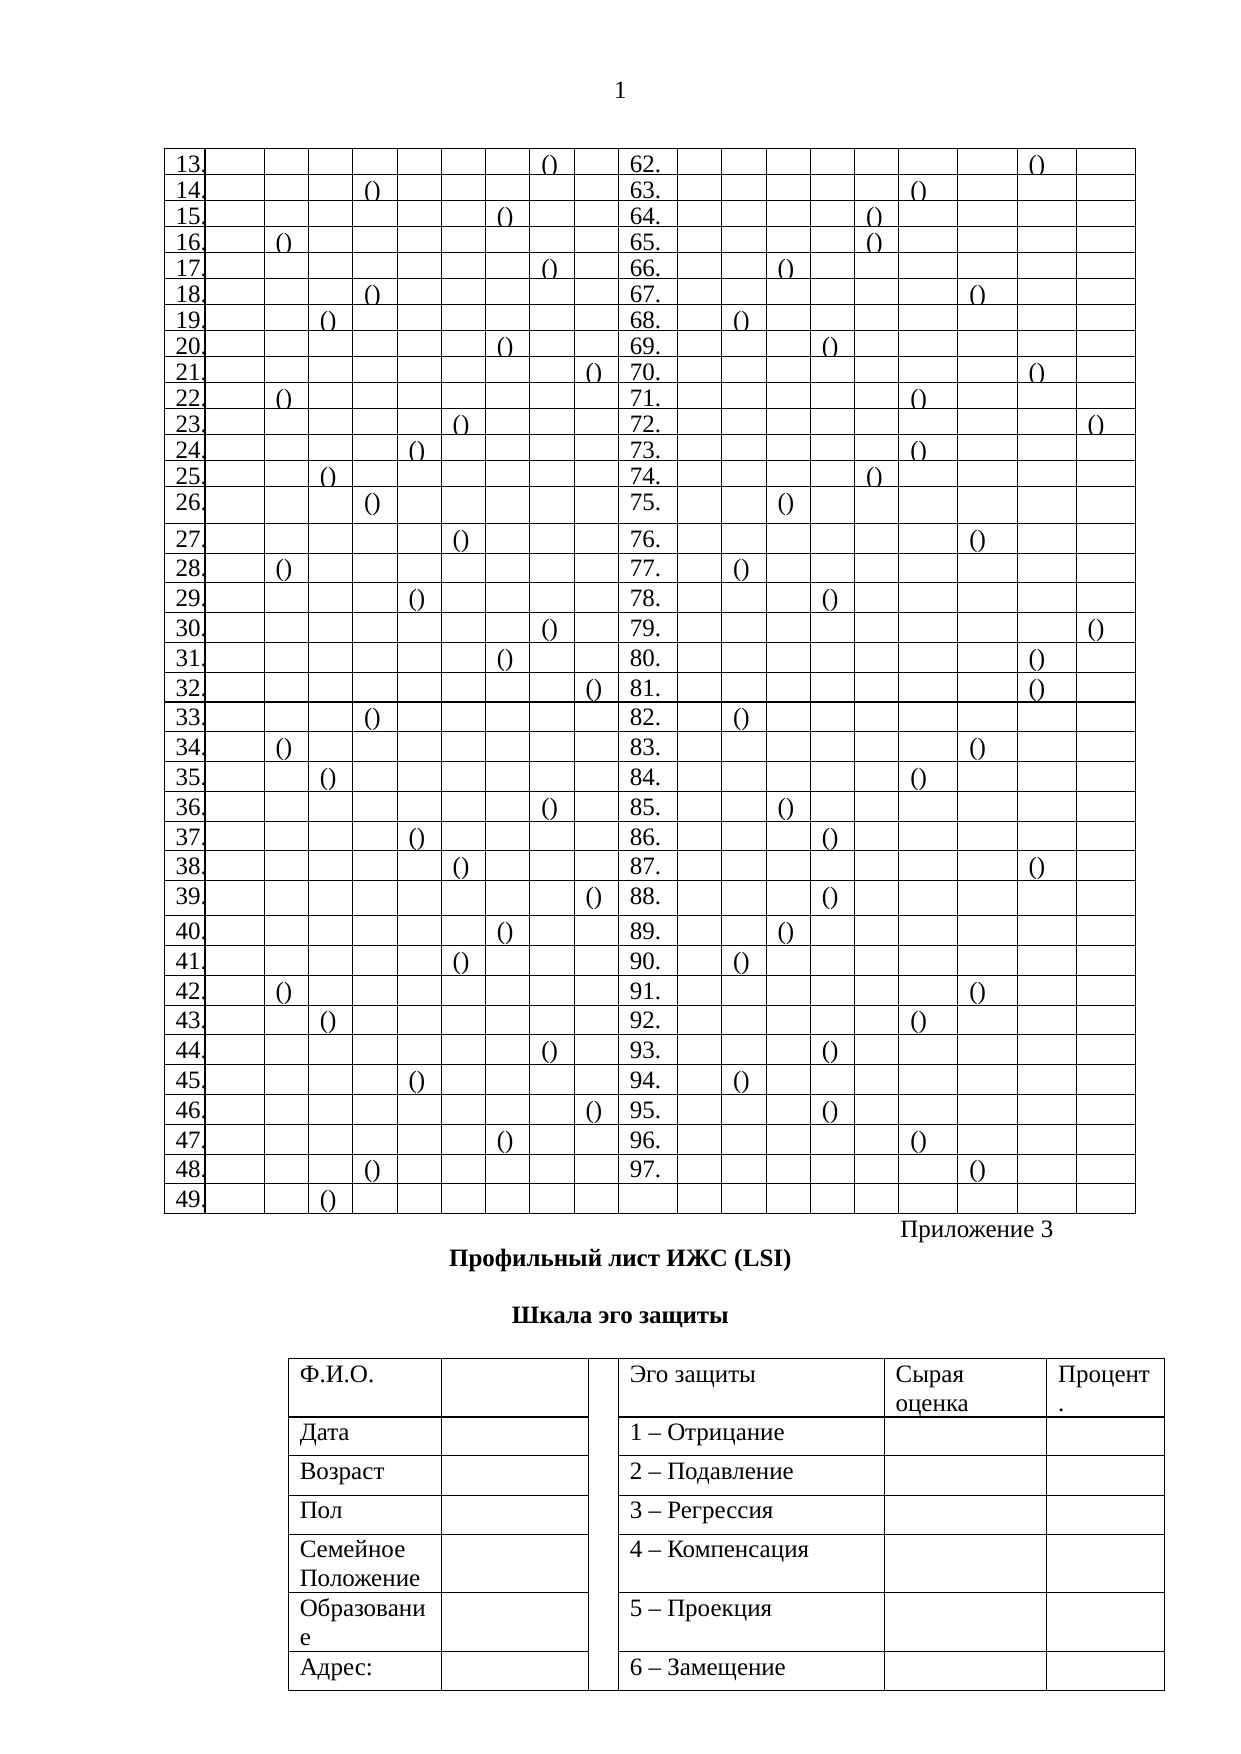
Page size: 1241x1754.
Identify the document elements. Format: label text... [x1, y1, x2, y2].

table_cell [855, 1095, 898, 1124]
table_cell [486, 305, 529, 330]
table_cell [811, 357, 854, 382]
table_cell [767, 305, 810, 330]
table_cell [855, 554, 898, 582]
table_cell [678, 554, 721, 582]
table_cell [442, 916, 485, 945]
table_cell [165, 201, 204, 226]
table_cell [353, 1065, 397, 1094]
table_cell [1018, 524, 1076, 552]
table_cell () [486, 201, 529, 226]
table_cell [442, 1006, 485, 1034]
table_cell [899, 703, 957, 731]
table_cell [398, 613, 441, 642]
table_cell () [530, 1035, 574, 1064]
table_cell [855, 331, 898, 356]
table_cell [1018, 201, 1076, 226]
table_cell [722, 331, 766, 356]
table_cell [1018, 916, 1076, 945]
table_cell [899, 1184, 957, 1213]
table_cell [1077, 524, 1135, 552]
table_cell [767, 1155, 810, 1183]
table_cell () [442, 524, 485, 552]
table_cell () [722, 305, 766, 330]
table_cell [767, 227, 810, 252]
table_cell [899, 792, 957, 821]
table_cell () [353, 279, 397, 304]
table_cell [575, 703, 618, 731]
table_cell [442, 1065, 485, 1094]
table_cell () [855, 201, 898, 226]
table_cell [530, 554, 574, 582]
table_cell [575, 732, 618, 761]
table_cell [678, 409, 721, 434]
table_cell [1077, 762, 1135, 791]
table_cell [398, 201, 441, 226]
table_cell [265, 175, 308, 200]
table_cell [398, 175, 441, 200]
table_cell [722, 762, 766, 791]
table_cell [398, 279, 441, 304]
table_cell [530, 435, 574, 460]
table_cell [353, 201, 397, 226]
table_cell [165, 175, 204, 200]
table_cell 69. [619, 331, 677, 356]
table_cell [486, 732, 529, 761]
table_cell [899, 487, 957, 523]
table_cell () [486, 643, 529, 672]
table_cell [165, 762, 204, 791]
table_cell [398, 643, 441, 672]
table_cell [855, 792, 898, 821]
table_cell 92. [619, 1006, 677, 1034]
table_cell [353, 435, 397, 460]
table_cell () [722, 946, 766, 975]
table_cell Образование [289, 1593, 441, 1651]
table_cell [722, 461, 766, 486]
table_cell [575, 1065, 618, 1094]
table_cell [442, 613, 485, 642]
table_cell [486, 461, 529, 486]
table_cell () [309, 305, 352, 330]
table_cell [353, 613, 397, 642]
table_cell [530, 1065, 574, 1094]
table_cell [442, 1125, 485, 1153]
table_cell [722, 881, 766, 915]
table_cell [885, 1652, 1046, 1690]
table_cell [811, 487, 854, 523]
table_cell [442, 305, 485, 330]
table_cell [855, 703, 898, 731]
table_cell [442, 1456, 588, 1494]
table_cell [309, 583, 352, 612]
table_cell [1077, 201, 1135, 226]
table_cell [442, 792, 485, 821]
table_cell [575, 279, 618, 304]
table_cell [767, 613, 810, 642]
table_cell [265, 762, 308, 791]
table_cell [1077, 383, 1135, 408]
table_cell [165, 583, 204, 612]
table_cell () [398, 435, 441, 460]
table_cell 86. [619, 822, 677, 850]
table_cell [353, 554, 397, 582]
table_cell [678, 487, 721, 523]
table_cell [811, 792, 854, 821]
table_cell [309, 227, 352, 252]
table_cell [265, 673, 308, 701]
table_cell [206, 1065, 264, 1094]
table_cell [309, 946, 352, 975]
table_cell [722, 732, 766, 761]
table_cell [767, 851, 810, 880]
table_cell [811, 916, 854, 945]
table_cell [442, 1155, 485, 1183]
table_cell [442, 487, 485, 523]
table_cell [722, 1184, 766, 1213]
table_cell () [722, 703, 766, 731]
table_cell [1018, 1095, 1076, 1124]
table_cell [165, 279, 204, 304]
table_cell () [722, 1065, 766, 1094]
table_cell [206, 149, 264, 174]
table_cell [855, 1184, 898, 1213]
table_cell [811, 461, 854, 486]
table_cell [486, 1095, 529, 1124]
table_cell 78. [619, 583, 677, 612]
table_cell [265, 1125, 308, 1153]
table_cell () [265, 976, 308, 1004]
table_cell [958, 253, 1017, 278]
table_cell [678, 583, 721, 612]
table_cell 87. [619, 851, 677, 880]
table_cell [855, 976, 898, 1004]
table_cell [1077, 1065, 1135, 1094]
table_cell [442, 643, 485, 672]
table_header [442, 1359, 588, 1416]
table_cell [958, 331, 1017, 356]
table_cell [353, 253, 397, 278]
table_cell [958, 305, 1017, 330]
table_cell [678, 149, 721, 174]
table_cell [899, 613, 957, 642]
table_cell [1077, 1155, 1135, 1183]
table_cell [309, 487, 352, 523]
table_cell [398, 792, 441, 821]
table_cell [309, 881, 352, 915]
table_cell [486, 227, 529, 252]
table_cell [1018, 792, 1076, 821]
table_cell [575, 149, 618, 174]
table_cell [165, 673, 204, 701]
table_cell [309, 279, 352, 304]
table_cell [206, 383, 264, 408]
table_cell 62. [619, 149, 677, 174]
table_cell 65. [619, 227, 677, 252]
table_cell [855, 1006, 898, 1034]
table_cell () [575, 357, 618, 382]
table_cell 72. [619, 409, 677, 434]
table_cell [1077, 673, 1135, 701]
table_cell 76. [619, 524, 677, 552]
table_cell [767, 149, 810, 174]
table_cell [1047, 1496, 1164, 1533]
table_cell [1077, 305, 1135, 330]
table_cell () [767, 916, 810, 945]
table_cell [767, 583, 810, 612]
table_cell [722, 643, 766, 672]
table_cell [165, 1095, 204, 1124]
table_cell () [1018, 643, 1076, 672]
table_cell [899, 1035, 957, 1064]
table_cell () [530, 149, 574, 174]
table_cell () [530, 792, 574, 821]
table_cell [165, 149, 204, 174]
table_cell [309, 703, 352, 731]
table_cell [575, 409, 618, 434]
table_cell 83. [619, 732, 677, 761]
table_cell [855, 1065, 898, 1094]
table_cell 2 – Подавление [619, 1456, 884, 1494]
table_cell [722, 253, 766, 278]
table_cell [811, 524, 854, 552]
table_cell () [958, 1155, 1017, 1183]
table_cell [811, 1006, 854, 1034]
table_header Сырая оценка [885, 1359, 1046, 1416]
table_cell [206, 253, 264, 278]
table_cell [206, 673, 264, 701]
table_cell [958, 227, 1017, 252]
table_cell [353, 822, 397, 850]
table_cell [265, 331, 308, 356]
table_cell [165, 331, 204, 356]
table_cell [530, 1184, 574, 1213]
table_cell 67. [619, 279, 677, 304]
table_cell () [811, 1035, 854, 1064]
table_cell [1018, 279, 1076, 304]
table_cell [1018, 487, 1076, 523]
table_cell [309, 357, 352, 382]
table_cell [1077, 851, 1135, 880]
table_cell [575, 554, 618, 582]
table_cell [958, 1125, 1017, 1153]
table_cell [767, 357, 810, 382]
table_cell [1018, 976, 1076, 1004]
table_cell [1018, 305, 1076, 330]
table_cell [530, 383, 574, 408]
table_cell [309, 1095, 352, 1124]
table_cell [486, 613, 529, 642]
table_cell [309, 673, 352, 701]
table_cell [530, 732, 574, 761]
table_cell [575, 1035, 618, 1064]
table_cell [678, 279, 721, 304]
table_cell [530, 175, 574, 200]
table_cell () [811, 881, 854, 915]
table_cell [767, 946, 810, 975]
table_cell [206, 201, 264, 226]
table_cell [265, 1155, 308, 1183]
table_cell [206, 331, 264, 356]
table_cell [486, 1155, 529, 1183]
table_cell () [398, 1065, 441, 1094]
table_cell [678, 201, 721, 226]
table_cell 81. [619, 673, 677, 701]
table_cell () [265, 227, 308, 252]
table_cell 82. [619, 703, 677, 731]
table_cell () [899, 762, 957, 791]
table_cell [1077, 175, 1135, 200]
table_cell [767, 881, 810, 915]
table_cell [165, 1065, 204, 1094]
table_cell [206, 613, 264, 642]
table_cell [165, 253, 204, 278]
table_cell [958, 822, 1017, 850]
table_cell [1077, 703, 1135, 731]
table_cell [811, 762, 854, 791]
table_cell () [530, 253, 574, 278]
table_cell [678, 643, 721, 672]
table_cell [486, 1184, 529, 1213]
table_cell 80. [619, 643, 677, 672]
table_cell [206, 881, 264, 915]
table_cell [811, 554, 854, 582]
table_cell () [1077, 613, 1135, 642]
table_cell [575, 487, 618, 523]
table_cell [265, 643, 308, 672]
table_cell () [958, 524, 1017, 552]
table_cell [530, 703, 574, 731]
table_cell () [811, 583, 854, 612]
table_cell [398, 383, 441, 408]
table_cell [855, 1155, 898, 1183]
table_cell [265, 822, 308, 850]
table_cell [353, 1125, 397, 1153]
table_cell [265, 279, 308, 304]
table_cell [206, 1095, 264, 1124]
table_cell [722, 976, 766, 1004]
table_cell [486, 435, 529, 460]
table_cell [206, 643, 264, 672]
table_cell [265, 1035, 308, 1064]
table_cell [206, 822, 264, 850]
table_cell [855, 946, 898, 975]
table_cell [958, 554, 1017, 582]
table_cell [206, 732, 264, 761]
table_cell [486, 976, 529, 1004]
table_cell [353, 673, 397, 701]
table_cell [1077, 792, 1135, 821]
table_cell [619, 1184, 677, 1213]
table_cell [398, 1155, 441, 1183]
table_cell [265, 253, 308, 278]
table_cell [206, 554, 264, 582]
table_cell [958, 1095, 1017, 1124]
table_cell [442, 703, 485, 731]
table_cell () [899, 435, 957, 460]
table_cell [206, 435, 264, 460]
table_cell [265, 1006, 308, 1034]
table_cell [575, 201, 618, 226]
table_cell () [811, 331, 854, 356]
table_cell () [958, 976, 1017, 1004]
table_cell [1047, 1535, 1164, 1592]
table_cell [899, 305, 957, 330]
table_cell [899, 946, 957, 975]
table_cell [811, 227, 854, 252]
table_cell [398, 305, 441, 330]
table_cell [678, 916, 721, 945]
table_cell [855, 305, 898, 330]
table_cell [811, 409, 854, 434]
table_cell [1077, 253, 1135, 278]
table_cell [1018, 1035, 1076, 1064]
table_cell [722, 822, 766, 850]
table_cell [1018, 1006, 1076, 1034]
table_cell [678, 524, 721, 552]
table_cell [885, 1418, 1046, 1455]
table_cell [206, 279, 264, 304]
table_cell [958, 792, 1017, 821]
table_cell [309, 524, 352, 552]
table_cell [678, 1095, 721, 1124]
table_cell [767, 201, 810, 226]
table_cell 68. [619, 305, 677, 330]
table_cell () [575, 673, 618, 701]
table_cell [442, 357, 485, 382]
table_cell [899, 357, 957, 382]
table_cell [486, 822, 529, 850]
table_cell [899, 881, 957, 915]
table_cell 93. [619, 1035, 677, 1064]
table_cell [353, 1095, 397, 1124]
table_cell [353, 643, 397, 672]
table_cell 6 – Замещение [619, 1652, 884, 1690]
table_cell [899, 331, 957, 356]
table_cell [767, 1035, 810, 1064]
table_cell [855, 487, 898, 523]
table_cell [398, 1125, 441, 1153]
table_cell [1018, 946, 1076, 975]
text Профильный лист ИЖС (LSI) [187, 1243, 1053, 1272]
table_cell [678, 435, 721, 460]
table_cell () [442, 946, 485, 975]
table_cell 4 – Компенсация [619, 1535, 884, 1592]
table_cell [442, 822, 485, 850]
table_cell [486, 946, 529, 975]
table_cell [722, 1125, 766, 1153]
table_cell [855, 822, 898, 850]
table_cell [722, 1006, 766, 1034]
table_cell [265, 461, 308, 486]
table_cell [958, 487, 1017, 523]
table_cell [530, 409, 574, 434]
table_cell [1018, 1184, 1076, 1213]
table_cell [722, 1035, 766, 1064]
table_cell [442, 175, 485, 200]
table_cell [722, 409, 766, 434]
table_cell [1018, 435, 1076, 460]
table_cell [265, 305, 308, 330]
table_cell [165, 1184, 204, 1213]
table_cell [309, 851, 352, 880]
table_cell () [353, 703, 397, 731]
subtitle Шкала эго защиты [187, 1300, 1053, 1329]
table_cell 88. [619, 881, 677, 915]
table_cell [811, 1184, 854, 1213]
table_cell [442, 1593, 588, 1651]
table_cell [265, 946, 308, 975]
table_cell [530, 1095, 574, 1124]
table_cell [442, 201, 485, 226]
table_cell [678, 1155, 721, 1183]
table_cell [206, 976, 264, 1004]
table_cell [206, 175, 264, 200]
table_cell [309, 1155, 352, 1183]
table_cell [165, 703, 204, 731]
table_cell [575, 613, 618, 642]
table_cell [442, 1035, 485, 1064]
table_cell 91. [619, 976, 677, 1004]
table_cell [442, 554, 485, 582]
table_cell [899, 822, 957, 850]
table_cell [678, 1035, 721, 1064]
table_cell [398, 1006, 441, 1034]
table_cell [958, 383, 1017, 408]
table_cell [678, 613, 721, 642]
table_cell [767, 383, 810, 408]
table_cell [722, 1095, 766, 1124]
table_cell [575, 331, 618, 356]
table_cell [811, 946, 854, 975]
table_cell 95. [619, 1095, 677, 1124]
table_cell Возраст [289, 1456, 441, 1494]
table_cell [811, 1125, 854, 1153]
table_cell [1047, 1652, 1164, 1690]
table_cell [855, 149, 898, 174]
table_cell [206, 524, 264, 552]
table_cell [442, 383, 485, 408]
table_cell [353, 227, 397, 252]
table_cell [855, 253, 898, 278]
table_cell [1018, 822, 1076, 850]
table_cell [265, 487, 308, 523]
table_cell [165, 976, 204, 1004]
table_cell [530, 822, 574, 850]
table_cell [309, 201, 352, 226]
table_cell [958, 409, 1017, 434]
table_cell [353, 762, 397, 791]
table_cell [442, 1418, 588, 1455]
table_cell [442, 1652, 588, 1690]
table_cell [206, 1006, 264, 1034]
table_cell () [899, 175, 957, 200]
table_cell [767, 461, 810, 486]
table_cell Пол [289, 1496, 441, 1533]
table_cell [722, 792, 766, 821]
table_cell [206, 1155, 264, 1183]
table_cell [309, 643, 352, 672]
table_cell () [353, 175, 397, 200]
table_cell [899, 1155, 957, 1183]
table_cell [486, 762, 529, 791]
table_cell [575, 524, 618, 552]
table_cell [855, 409, 898, 434]
table_cell [442, 149, 485, 174]
table_cell [811, 305, 854, 330]
table_cell [811, 732, 854, 761]
table_cell [353, 976, 397, 1004]
table_cell [486, 554, 529, 582]
table_cell [1047, 1456, 1164, 1494]
table_cell 5 – Проекция [619, 1593, 884, 1651]
table_cell [767, 1095, 810, 1124]
table_cell [1077, 554, 1135, 582]
table_cell [958, 1035, 1017, 1064]
table_cell [855, 383, 898, 408]
table_cell [1077, 1006, 1135, 1034]
table_cell [1018, 1125, 1076, 1153]
table_cell [1077, 227, 1135, 252]
table_cell [486, 673, 529, 701]
table_cell [678, 1006, 721, 1034]
table_cell [165, 1006, 204, 1034]
table_cell [722, 227, 766, 252]
table_cell [206, 409, 264, 434]
table_cell [899, 279, 957, 304]
table_cell [165, 732, 204, 761]
table_cell () [398, 822, 441, 850]
table_cell [353, 149, 397, 174]
table_cell [855, 643, 898, 672]
table_cell [767, 822, 810, 850]
table_cell [899, 851, 957, 880]
table_cell [575, 227, 618, 252]
table_cell [855, 613, 898, 642]
table_cell () [722, 554, 766, 582]
table_cell [575, 851, 618, 880]
table_cell [855, 1035, 898, 1064]
table_cell [885, 1535, 1046, 1592]
table_cell [353, 357, 397, 382]
table_cell [1077, 643, 1135, 672]
table_cell [958, 435, 1017, 460]
table_cell [398, 357, 441, 382]
table_cell [958, 946, 1017, 975]
table_cell [575, 822, 618, 850]
table_cell [811, 435, 854, 460]
table_cell [678, 383, 721, 408]
table_cell [309, 253, 352, 278]
table_cell [1018, 253, 1076, 278]
table_cell 70. [619, 357, 677, 382]
table_cell [722, 613, 766, 642]
table_cell [575, 583, 618, 612]
table_cell [265, 881, 308, 915]
table_cell [442, 732, 485, 761]
table_cell [353, 305, 397, 330]
table_cell [530, 946, 574, 975]
table_cell [958, 881, 1017, 915]
table_cell [442, 227, 485, 252]
table_cell [958, 613, 1017, 642]
table_cell [442, 583, 485, 612]
table_cell () [575, 881, 618, 915]
table_cell [309, 383, 352, 408]
table_cell [1018, 732, 1076, 761]
table_cell 1 – Отрицание [619, 1418, 884, 1455]
table_cell [530, 357, 574, 382]
table_cell [722, 916, 766, 945]
table_cell 96. [619, 1125, 677, 1153]
table_cell [855, 762, 898, 791]
table_cell [958, 916, 1017, 945]
table_cell () [398, 583, 441, 612]
table_cell [767, 331, 810, 356]
table_cell [767, 643, 810, 672]
table_cell [1077, 916, 1135, 945]
table_cell [206, 227, 264, 252]
table_cell [855, 881, 898, 915]
table_cell () [486, 331, 529, 356]
table_cell () [530, 613, 574, 642]
table_cell [899, 976, 957, 1004]
table_cell [958, 1184, 1017, 1213]
table_cell [265, 916, 308, 945]
table_cell [353, 583, 397, 612]
table_cell () [486, 1125, 529, 1153]
table_cell [899, 732, 957, 761]
table_cell [811, 851, 854, 880]
table_cell [855, 357, 898, 382]
table_cell [722, 201, 766, 226]
table_cell [309, 976, 352, 1004]
table_cell () [1018, 149, 1076, 174]
table_cell [678, 792, 721, 821]
table_cell [486, 487, 529, 523]
table_cell [353, 732, 397, 761]
table_cell 90. [619, 946, 677, 975]
table_cell [678, 703, 721, 731]
table_cell [398, 881, 441, 915]
table_cell [678, 461, 721, 486]
table_header Ф.И.О. [289, 1359, 441, 1416]
table_cell [678, 331, 721, 356]
table_cell [899, 227, 957, 252]
table_cell [398, 253, 441, 278]
table_cell [309, 554, 352, 582]
table_cell [1077, 976, 1135, 1004]
table_cell [1018, 409, 1076, 434]
table_cell 3 – Регрессия [619, 1496, 884, 1533]
table_cell [1077, 331, 1135, 356]
table_cell () [442, 409, 485, 434]
table_cell [265, 149, 308, 174]
table_cell [309, 916, 352, 945]
table_cell [165, 435, 204, 460]
table_cell [722, 279, 766, 304]
table_cell [398, 149, 441, 174]
table_cell [165, 643, 204, 672]
table_cell [1077, 149, 1135, 174]
table_cell () [767, 253, 810, 278]
table_cell [958, 175, 1017, 200]
table_cell [530, 1155, 574, 1183]
table_cell [486, 175, 529, 200]
table_cell () [899, 383, 957, 408]
table_cell [1018, 331, 1076, 356]
table_cell [265, 357, 308, 382]
table_cell [265, 1184, 308, 1213]
table_cell [1077, 1184, 1135, 1213]
table_cell [575, 253, 618, 278]
table_cell [442, 1535, 588, 1592]
table_cell [1077, 822, 1135, 850]
table_cell 71. [619, 383, 677, 408]
table_cell [486, 357, 529, 382]
table_cell [1018, 461, 1076, 486]
table_cell [958, 1065, 1017, 1094]
table_cell [165, 822, 204, 850]
table_cell [678, 227, 721, 252]
table_cell [165, 357, 204, 382]
table_cell [1077, 357, 1135, 382]
table_cell [265, 201, 308, 226]
table_cell [899, 673, 957, 701]
table_cell [309, 613, 352, 642]
table_cell 94. [619, 1065, 677, 1094]
table_cell [1077, 1125, 1135, 1153]
table_cell [767, 175, 810, 200]
table_cell [958, 643, 1017, 672]
table_cell [206, 1184, 264, 1213]
table_cell [1077, 946, 1135, 975]
table_cell [206, 1035, 264, 1064]
table_cell [165, 792, 204, 821]
table_cell [165, 487, 204, 523]
table_cell [165, 383, 204, 408]
table_cell [811, 976, 854, 1004]
table_cell [442, 881, 485, 915]
table_cell [575, 1155, 618, 1183]
table_cell [398, 1095, 441, 1124]
table_cell 79. [619, 613, 677, 642]
table_cell [398, 227, 441, 252]
table_cell 73. [619, 435, 677, 460]
table_cell [398, 487, 441, 523]
table_cell [353, 1184, 397, 1213]
table_cell [767, 732, 810, 761]
table_cell [811, 703, 854, 731]
table_cell [309, 792, 352, 821]
table_cell () [265, 383, 308, 408]
table_cell [486, 409, 529, 434]
table_cell [855, 435, 898, 460]
table_cell [1018, 613, 1076, 642]
table_cell () [353, 487, 397, 523]
table_cell [442, 762, 485, 791]
table_cell [530, 916, 574, 945]
table_cell [442, 976, 485, 1004]
table_cell [722, 149, 766, 174]
table_cell [486, 1035, 529, 1064]
table_cell [530, 279, 574, 304]
table_cell [309, 175, 352, 200]
table_cell 85. [619, 792, 677, 821]
table_cell [767, 673, 810, 701]
table_cell [165, 305, 204, 330]
table_cell [958, 762, 1017, 791]
table_cell [958, 149, 1017, 174]
table_cell [678, 357, 721, 382]
table_cell 63. [619, 175, 677, 200]
table_cell [206, 487, 264, 523]
table_cell [265, 1065, 308, 1094]
table_cell [767, 435, 810, 460]
table_cell [855, 279, 898, 304]
table_cell [442, 279, 485, 304]
table_cell [767, 1006, 810, 1034]
table_cell [530, 851, 574, 880]
table_cell [722, 487, 766, 523]
table_cell [206, 916, 264, 945]
table_cell [899, 1065, 957, 1094]
table_cell [206, 461, 264, 486]
table_cell [165, 851, 204, 880]
table_cell [1077, 487, 1135, 523]
table_cell [1018, 554, 1076, 582]
table_cell 97. [619, 1155, 677, 1183]
table_cell [722, 524, 766, 552]
table_cell [899, 583, 957, 612]
table_cell () [899, 1006, 957, 1034]
table_cell [530, 643, 574, 672]
table_cell [899, 149, 957, 174]
table_cell [442, 331, 485, 356]
table_cell [958, 201, 1017, 226]
table_cell [486, 279, 529, 304]
table_cell [678, 976, 721, 1004]
table_cell 66. [619, 253, 677, 278]
table_cell [1018, 1155, 1076, 1183]
table_cell [1077, 279, 1135, 304]
table_cell [353, 331, 397, 356]
table_cell () [575, 1095, 618, 1124]
table_cell [811, 253, 854, 278]
table_cell [265, 613, 308, 642]
table_cell () [767, 487, 810, 523]
table_cell [206, 357, 264, 382]
table_cell [530, 305, 574, 330]
table_cell [398, 946, 441, 975]
subtitle Приложение 3 [187, 1214, 1053, 1243]
table_cell [678, 762, 721, 791]
table_cell [811, 613, 854, 642]
table_cell [353, 524, 397, 552]
table_cell [309, 1125, 352, 1153]
table_cell [767, 409, 810, 434]
table_cell [899, 1095, 957, 1124]
table_cell [811, 149, 854, 174]
table_cell [442, 673, 485, 701]
table_cell [899, 524, 957, 552]
table_cell [767, 976, 810, 1004]
table_cell [855, 673, 898, 701]
table_cell () [1077, 409, 1135, 434]
table_cell [206, 851, 264, 880]
table_cell [165, 1125, 204, 1153]
table_cell [722, 435, 766, 460]
table_cell [206, 1125, 264, 1153]
table_cell [1018, 227, 1076, 252]
table_cell [811, 383, 854, 408]
table_cell [1077, 881, 1135, 915]
table_cell [165, 409, 204, 434]
table_cell [811, 1065, 854, 1094]
table_cell () [309, 762, 352, 791]
table_cell () [899, 1125, 957, 1153]
table_cell [885, 1496, 1046, 1533]
table_cell [1077, 435, 1135, 460]
table_cell [265, 792, 308, 821]
table_cell [309, 409, 352, 434]
table_cell [678, 253, 721, 278]
table_cell [899, 201, 957, 226]
table_cell [442, 1496, 588, 1533]
table_cell () [353, 1155, 397, 1183]
table_cell [1018, 703, 1076, 731]
table_cell [530, 762, 574, 791]
table_cell [309, 331, 352, 356]
table_cell [353, 916, 397, 945]
table_cell [767, 1184, 810, 1213]
table_cell [575, 916, 618, 945]
table_cell [398, 1184, 441, 1213]
table_cell [486, 253, 529, 278]
table_cell () [855, 227, 898, 252]
table_cell [530, 1125, 574, 1153]
table_cell [678, 175, 721, 200]
table_cell [575, 305, 618, 330]
table_cell [855, 732, 898, 761]
table_header Эго защиты [619, 1359, 884, 1416]
table_cell [1077, 732, 1135, 761]
table_cell 74. [619, 461, 677, 486]
table_cell [398, 976, 441, 1004]
table_cell [486, 881, 529, 915]
table_cell () [442, 851, 485, 880]
table_cell [722, 357, 766, 382]
table_cell [206, 792, 264, 821]
table_cell [530, 881, 574, 915]
table_cell [899, 643, 957, 672]
table_cell [1077, 1095, 1135, 1124]
table_cell [309, 732, 352, 761]
table_cell [1018, 1065, 1076, 1094]
table_cell [678, 732, 721, 761]
table_cell [165, 1155, 204, 1183]
table_cell [722, 1155, 766, 1183]
table_cell [767, 703, 810, 731]
table_cell [530, 201, 574, 226]
table_cell [353, 409, 397, 434]
table_cell [722, 175, 766, 200]
table_cell () [767, 792, 810, 821]
table_cell [575, 976, 618, 1004]
table_cell 77. [619, 554, 677, 582]
table_cell [442, 1184, 485, 1213]
table_cell () [855, 461, 898, 486]
table_cell [353, 1006, 397, 1034]
table_cell [486, 1065, 529, 1094]
table_cell [899, 409, 957, 434]
table_cell [398, 554, 441, 582]
table_cell [811, 175, 854, 200]
table_cell [855, 916, 898, 945]
table_cell () [309, 1006, 352, 1034]
table_cell [678, 822, 721, 850]
table_cell () [265, 554, 308, 582]
table_cell [1018, 383, 1076, 408]
table_cell [206, 583, 264, 612]
table_cell [767, 762, 810, 791]
table_cell [958, 673, 1017, 701]
table_cell [811, 201, 854, 226]
table_cell [958, 461, 1017, 486]
table_cell [442, 253, 485, 278]
table_cell [530, 331, 574, 356]
table_cell [1077, 1035, 1135, 1064]
table_cell [767, 524, 810, 552]
table_cell [353, 881, 397, 915]
table_cell [958, 583, 1017, 612]
table_cell () [958, 732, 1017, 761]
table_header Процент. [1047, 1359, 1164, 1416]
table_cell [575, 1184, 618, 1213]
table_cell [811, 279, 854, 304]
table_cell [265, 435, 308, 460]
table_cell [309, 435, 352, 460]
table_cell [398, 673, 441, 701]
table_cell [722, 383, 766, 408]
table_cell [442, 1095, 485, 1124]
table_cell [958, 851, 1017, 880]
table_cell [398, 851, 441, 880]
table_cell [165, 881, 204, 915]
table_cell [575, 1125, 618, 1153]
table_cell Адрес: [289, 1652, 441, 1690]
table_cell [353, 1035, 397, 1064]
table_cell [1047, 1593, 1164, 1651]
table_cell [885, 1593, 1046, 1651]
table_cell () [1018, 851, 1076, 880]
table_cell [855, 583, 898, 612]
table_cell [309, 1035, 352, 1064]
table_cell [486, 703, 529, 731]
table_cell [811, 1155, 854, 1183]
table_cell [575, 383, 618, 408]
table_cell [206, 762, 264, 791]
table_cell [398, 461, 441, 486]
table_cell [767, 279, 810, 304]
table_cell [899, 461, 957, 486]
table_cell [855, 1125, 898, 1153]
table_cell [575, 1006, 618, 1034]
table_cell [678, 1065, 721, 1094]
table_cell [265, 524, 308, 552]
table_cell [678, 673, 721, 701]
table_cell () [309, 461, 352, 486]
table_cell [206, 703, 264, 731]
table_cell [678, 946, 721, 975]
table_cell () [811, 1095, 854, 1124]
table_cell [486, 851, 529, 880]
table_cell [353, 461, 397, 486]
table_cell [265, 409, 308, 434]
table_cell [398, 732, 441, 761]
table_cell [265, 1095, 308, 1124]
table_cell () [309, 1184, 352, 1213]
table_cell () [486, 916, 529, 945]
table_cell () [958, 279, 1017, 304]
table_cell [899, 253, 957, 278]
table_cell Дата [289, 1418, 441, 1455]
table_cell [575, 792, 618, 821]
table_cell [442, 461, 485, 486]
table_cell [309, 149, 352, 174]
table_cell [722, 583, 766, 612]
table_cell [1047, 1418, 1164, 1455]
table_cell 64. [619, 201, 677, 226]
table_cell [309, 822, 352, 850]
table_cell [885, 1456, 1046, 1494]
table_cell [855, 851, 898, 880]
table_cell () [1018, 673, 1076, 701]
table_cell () [265, 732, 308, 761]
table_cell [165, 554, 204, 582]
table_cell [486, 792, 529, 821]
table_cell [575, 461, 618, 486]
table_cell [575, 946, 618, 975]
table_cell [206, 305, 264, 330]
table_cell [855, 524, 898, 552]
table_cell [486, 149, 529, 174]
table_cell [398, 409, 441, 434]
table_cell [958, 1006, 1017, 1034]
table_cell [1018, 762, 1076, 791]
table_cell [165, 227, 204, 252]
table_cell [767, 1065, 810, 1094]
table_cell [398, 762, 441, 791]
table_cell [722, 851, 766, 880]
table_cell [398, 331, 441, 356]
table_cell [165, 461, 204, 486]
table_cell [678, 1184, 721, 1213]
table_cell [530, 583, 574, 612]
table_cell [353, 383, 397, 408]
table_cell [958, 703, 1017, 731]
table_cell [265, 583, 308, 612]
table_cell Семейное Положение [289, 1535, 441, 1592]
table_cell [811, 643, 854, 672]
table_cell () [1018, 357, 1076, 382]
table_cell [899, 554, 957, 582]
table_cell [1018, 881, 1076, 915]
table_cell 75. [619, 487, 677, 523]
table_cell [530, 487, 574, 523]
table_cell [353, 946, 397, 975]
table_cell [530, 976, 574, 1004]
table_cell [165, 916, 204, 945]
table_cell 89. [619, 916, 677, 945]
table_cell [206, 946, 264, 975]
table_cell [353, 792, 397, 821]
table_cell [1077, 583, 1135, 612]
table_cell [575, 435, 618, 460]
table_cell [398, 524, 441, 552]
table_cell [678, 1125, 721, 1153]
table_cell [309, 1065, 352, 1094]
table_cell [530, 1006, 574, 1034]
table_cell [1077, 461, 1135, 486]
table_cell [530, 673, 574, 701]
table_cell [530, 227, 574, 252]
table_cell [398, 703, 441, 731]
table_cell [575, 762, 618, 791]
table_cell [486, 383, 529, 408]
table_cell [722, 673, 766, 701]
table_cell [575, 175, 618, 200]
table_cell [811, 673, 854, 701]
table_cell 84. [619, 762, 677, 791]
table_cell [442, 435, 485, 460]
table_cell [265, 851, 308, 880]
table_cell [530, 524, 574, 552]
table_header [589, 1359, 618, 1690]
table_cell [1018, 583, 1076, 612]
table_cell [958, 357, 1017, 382]
table_cell [398, 916, 441, 945]
table_cell [353, 851, 397, 880]
table_cell [767, 1125, 810, 1153]
table_cell [678, 851, 721, 880]
table_cell [398, 1035, 441, 1064]
table_cell [899, 916, 957, 945]
table_cell [165, 613, 204, 642]
table_cell () [811, 822, 854, 850]
table_cell [855, 175, 898, 200]
table_cell [165, 524, 204, 552]
table_cell [575, 643, 618, 672]
table_cell [767, 554, 810, 582]
table_cell [265, 703, 308, 731]
table_cell [486, 583, 529, 612]
table_cell [678, 305, 721, 330]
table_cell [165, 946, 204, 975]
table_cell [678, 881, 721, 915]
table_cell [165, 1035, 204, 1064]
table_cell [486, 1006, 529, 1034]
table_cell [486, 524, 529, 552]
table_cell [1018, 175, 1076, 200]
table_cell [530, 461, 574, 486]
